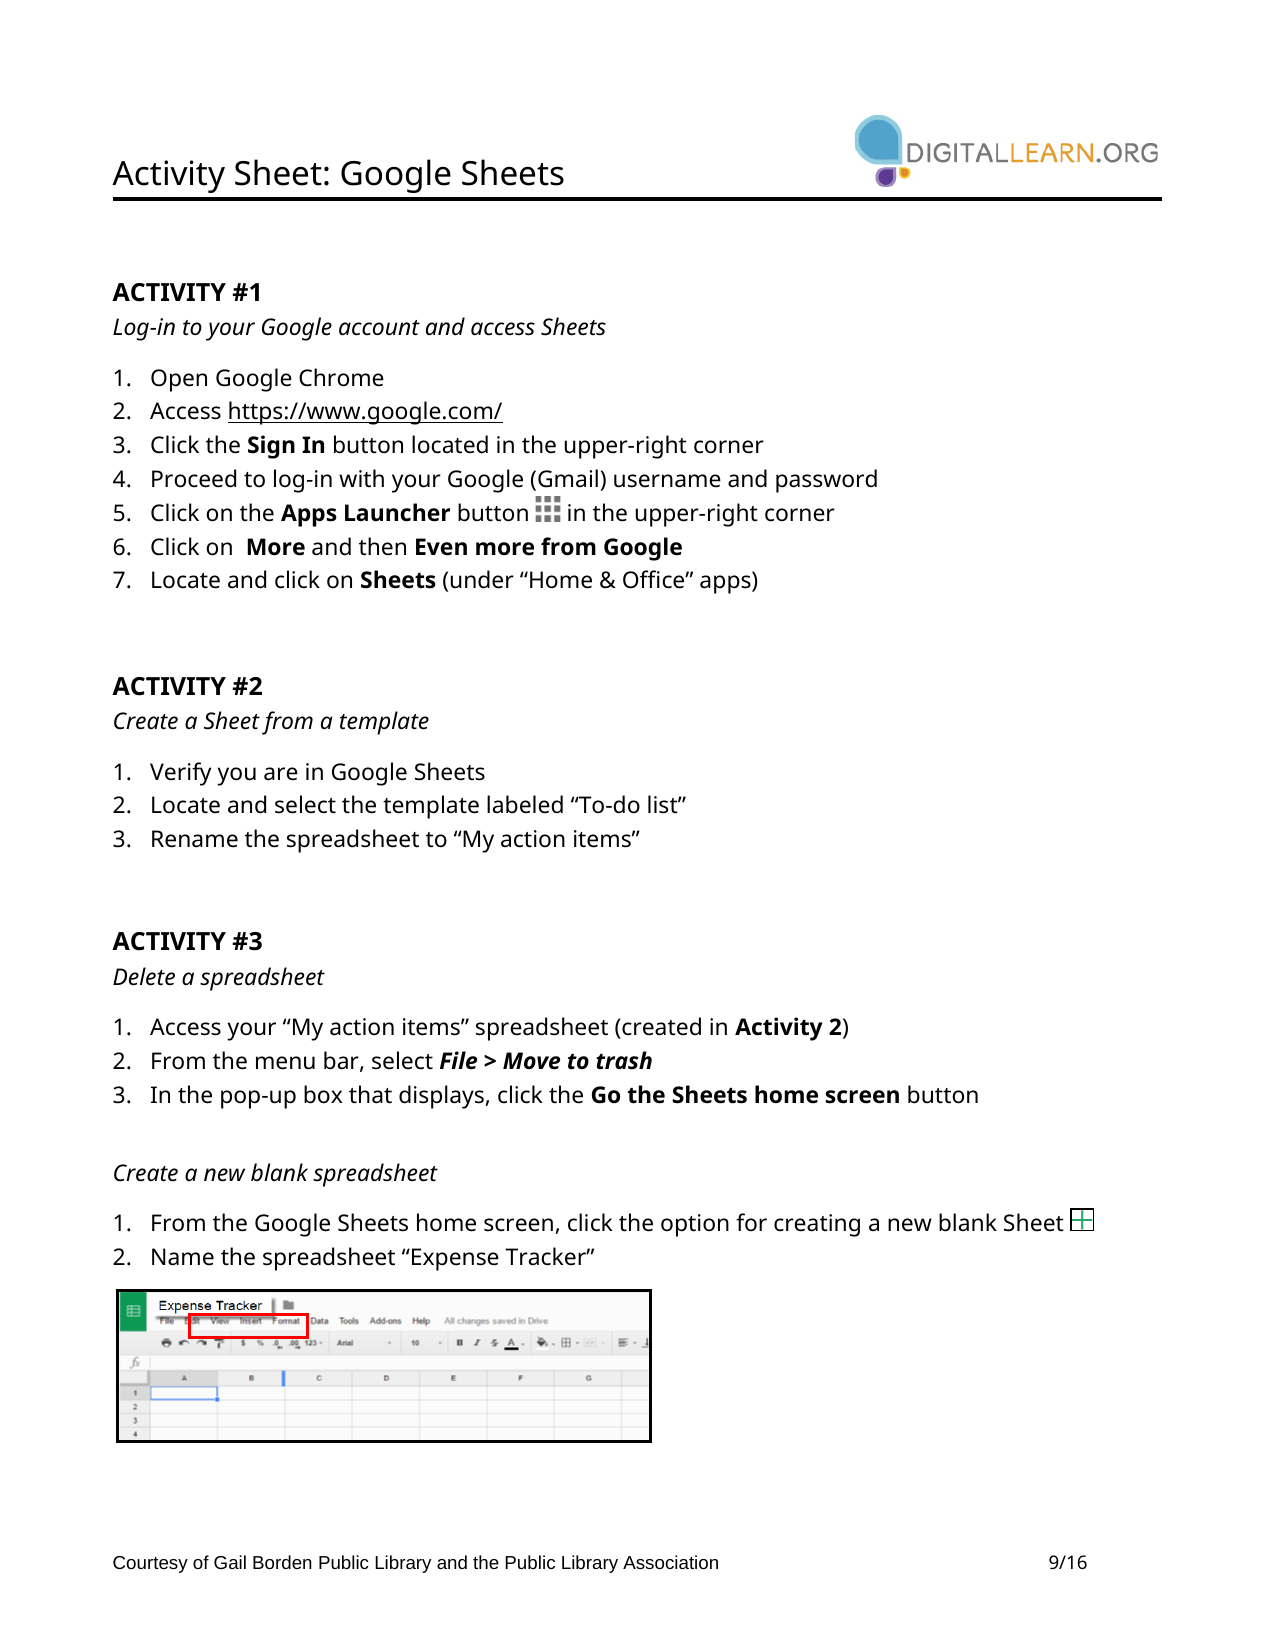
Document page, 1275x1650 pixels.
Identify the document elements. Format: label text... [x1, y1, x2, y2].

list Verify you are in Google Sheets [112, 756, 1162, 787]
list Name the spreadsheet “Expense Tracker” [112, 1241, 1162, 1272]
list Open Google Chrome [112, 361, 1162, 393]
list From the menu bar, select File > Move to trash [112, 1045, 1162, 1076]
list Click on More and then Even more from Google [112, 531, 1162, 562]
text ACTIVITY #1 [112, 274, 1162, 308]
list In the pop-up box that displays, click the Go the Sheets home screen button [112, 1078, 1162, 1110]
picture [535, 496, 561, 522]
list Click on the Apps Launcher button in the upper-right corner [112, 496, 1162, 528]
text Delete a spreadsheet [112, 961, 1162, 992]
picture [1072, 1210, 1093, 1230]
list Rename the spreadsheet to “My action items” [112, 823, 1162, 854]
list From the Google Sheets home screen, click the option for creating a new blank Sheet [112, 1207, 1162, 1238]
list Locate and select the template labeled “To-do list” [112, 789, 1162, 821]
list Access your “My action items” spreadsheet (created in Activity 2) [112, 1011, 1162, 1042]
picture [854, 115, 1158, 187]
list Proceed to log-in with your Google (Gmail) username and password [112, 463, 1162, 494]
list Locate and click on Sheets (under “Home & Office” apps) [112, 564, 1162, 596]
text Create a new blank spreadsheet [112, 1156, 1162, 1188]
text Activity Sheet: Google Sheets [112, 150, 1162, 201]
list Click the Sign In button located in the upper-right corner [112, 429, 1162, 460]
text ACTIVITY #2 [112, 668, 1162, 702]
text ACTIVITY #3 [112, 924, 1162, 958]
text Create a Sheet from a template [112, 705, 1162, 736]
text Log-in to your Google account and access Sheets [112, 311, 1162, 342]
list Access https://www.google.com/ [112, 395, 1162, 426]
picture [119, 1292, 649, 1440]
